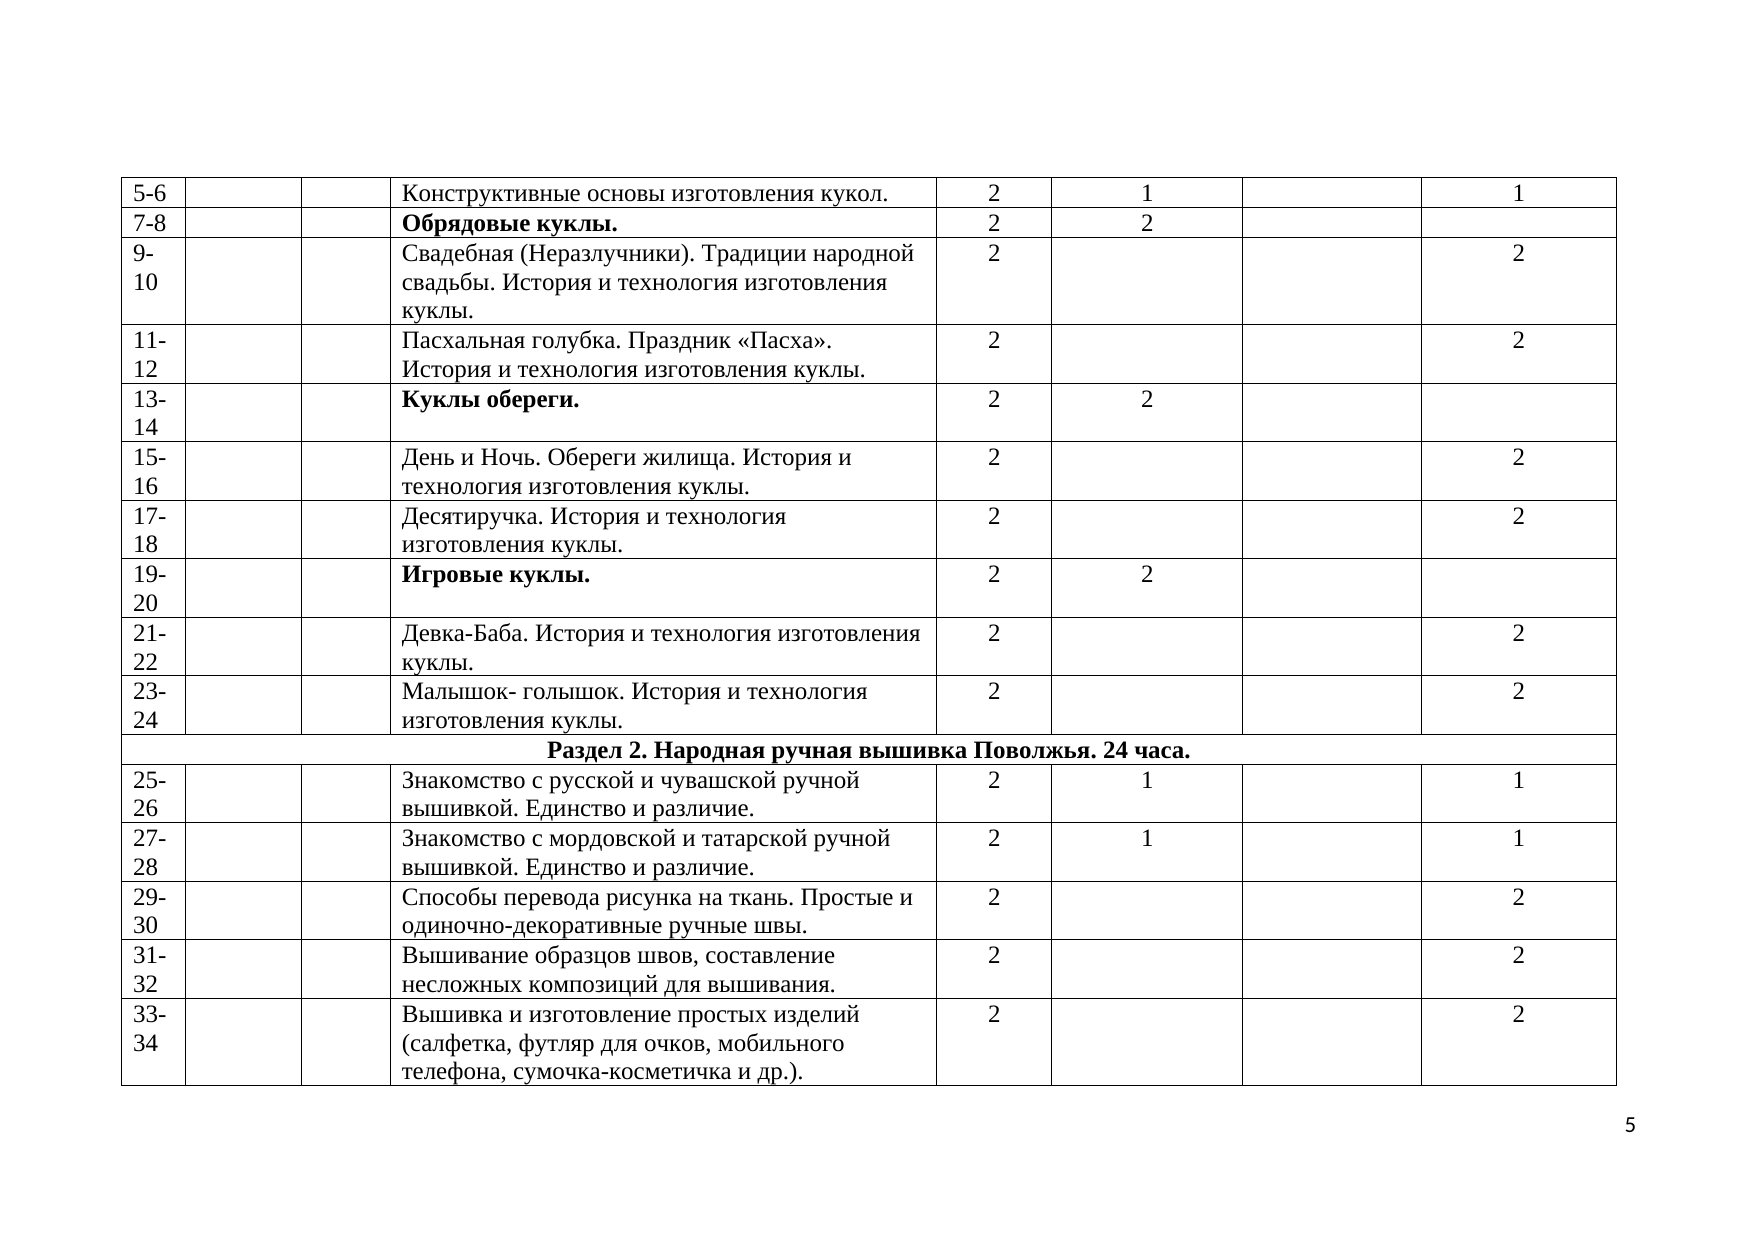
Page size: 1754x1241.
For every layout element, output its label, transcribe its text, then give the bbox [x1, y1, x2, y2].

table_cell [302, 823, 390, 881]
table_cell 25-26 [122, 765, 185, 822]
table_cell [186, 559, 301, 617]
table_cell [186, 882, 301, 939]
table_cell [186, 999, 301, 1085]
table_cell [1052, 238, 1242, 324]
table_cell [186, 940, 301, 998]
table_cell [1052, 882, 1242, 939]
table_cell 2 [937, 325, 1051, 383]
table_cell [302, 676, 390, 734]
table_cell 2 [1422, 676, 1616, 734]
table_cell 2 [1052, 384, 1242, 441]
table_cell 2 [1422, 325, 1616, 383]
table_cell Обрядовые куклы. [391, 208, 936, 237]
table_cell [1243, 765, 1421, 822]
table_cell [302, 208, 390, 237]
table_cell [186, 238, 301, 324]
table_cell 29-30 [122, 882, 185, 939]
table_cell [302, 178, 390, 207]
table_cell [302, 384, 390, 441]
table_cell 2 [937, 999, 1051, 1085]
table_cell Пасхальная голубка. Праздник «Пасха». История и технология изготовления куклы. [391, 325, 936, 383]
table_cell [1243, 238, 1421, 324]
table_cell [1243, 618, 1421, 675]
table_cell 1 [1052, 765, 1242, 822]
table_cell [1243, 442, 1421, 500]
table_cell Знакомство с мордовской и татарской ручной вышивкой. Единство и различие. [391, 823, 936, 881]
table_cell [391, 940, 936, 998]
table_cell 2 [937, 823, 1051, 881]
table_cell [186, 442, 301, 500]
table_cell [1422, 208, 1616, 237]
table_cell 13-14 [122, 384, 185, 441]
table_cell [1243, 178, 1421, 207]
table_cell 1 [1422, 178, 1616, 207]
table_cell [1052, 442, 1242, 500]
table_cell 2 [937, 940, 1051, 998]
table_cell 2 [937, 559, 1051, 617]
table_cell [1243, 325, 1421, 383]
table_cell [302, 765, 390, 822]
table_cell [186, 325, 301, 383]
table_cell 2 [937, 618, 1051, 675]
table_cell 2 [937, 501, 1051, 558]
table_cell 33-34 [122, 999, 185, 1085]
table_cell 2 [937, 765, 1051, 822]
table_cell 9-10 [122, 238, 185, 324]
table_cell 5-6 [122, 178, 185, 207]
table_cell 17-18 [122, 501, 185, 558]
table_cell [1052, 940, 1242, 998]
table_cell [302, 442, 390, 500]
table_cell 1 [1052, 178, 1242, 207]
table_cell 2 [1052, 559, 1242, 617]
table_cell 31-32 [122, 940, 185, 998]
table_cell [1052, 676, 1242, 734]
table_cell 2 [1052, 208, 1242, 237]
table_cell 19-20 [122, 559, 185, 617]
table_cell [302, 325, 390, 383]
table_cell Конструктивные основы изготовления кукол. [391, 178, 936, 207]
table_cell 2 [1422, 501, 1616, 558]
table_cell Малышок- голышок. История и технология изготовления куклы. [391, 676, 936, 734]
table_cell 7-8 [122, 208, 185, 237]
table_cell 2 [1422, 999, 1616, 1085]
table_cell [1243, 208, 1421, 237]
table_cell Свадебная (Неразлучники). Традиции народной свадьбы. История и технология изготовления куклы. [391, 238, 936, 324]
table_cell 2 [1422, 882, 1616, 939]
table_cell [302, 559, 390, 617]
table_cell 15-16 [122, 442, 185, 500]
table_cell Девка-Баба. История и технология изготовления куклы. [391, 618, 936, 675]
table_cell [1052, 501, 1242, 558]
table_cell 21-22 [122, 618, 185, 675]
table_cell 2 [937, 208, 1051, 237]
table_cell [302, 940, 390, 998]
table_cell 2 [937, 676, 1051, 734]
table_cell 27-28 [122, 823, 185, 881]
table_cell [186, 765, 301, 822]
table_cell 2 [1422, 238, 1616, 324]
table_cell [1052, 325, 1242, 383]
table_cell 2 [1422, 940, 1616, 998]
table_cell [302, 501, 390, 558]
table_cell [186, 676, 301, 734]
table_cell 2 [937, 178, 1051, 207]
table_cell [1243, 882, 1421, 939]
table_cell 2 [1422, 442, 1616, 500]
table_cell 1 [1052, 823, 1242, 881]
table_cell Игровые куклы. [391, 559, 936, 617]
table_cell 2 [937, 442, 1051, 500]
table_cell [186, 208, 301, 237]
table_cell [302, 238, 390, 324]
table_cell [186, 501, 301, 558]
table_cell [186, 823, 301, 881]
table_cell 1 [1422, 765, 1616, 822]
table_cell [1243, 999, 1421, 1085]
table_cell Знакомство с русской и чувашской ручной вышивкой. Единство и различие. [391, 765, 936, 822]
table_cell Вышивка и изготовление простых изделий (салфетка, футляр для очков, мобильного телефона, сумочка-косметичка и др.). [391, 999, 936, 1085]
table_cell 2 [937, 238, 1051, 324]
table_cell Десятиручка. История и технология изготовления куклы. [391, 501, 936, 558]
table_cell [302, 882, 390, 939]
table_cell 23-24 [122, 676, 185, 734]
table_cell 2 [937, 384, 1051, 441]
table_cell Куклы обереги. [391, 384, 936, 441]
table_cell День и Ночь. Обереги жилища. История и технология изготовления куклы. [391, 442, 936, 500]
table_cell [302, 618, 390, 675]
table_cell [186, 384, 301, 441]
table_cell [1243, 501, 1421, 558]
table_cell [186, 618, 301, 675]
table_cell [186, 178, 301, 207]
table_cell [1243, 676, 1421, 734]
table_cell [1243, 384, 1421, 441]
table_cell [1243, 940, 1421, 998]
table_cell [1422, 384, 1616, 441]
table_cell 2 [1422, 618, 1616, 675]
table_cell 2 [937, 882, 1051, 939]
table_cell 1 [1422, 823, 1616, 881]
table_cell Раздел 2. Народная ручная вышивка Поволжья. 24 часа. [122, 735, 1616, 764]
table_cell [1243, 823, 1421, 881]
table_cell [1052, 618, 1242, 675]
table_cell [302, 999, 390, 1085]
table_cell [1052, 999, 1242, 1085]
table_cell [1243, 559, 1421, 617]
table_cell Способы перевода рисунка на ткань. Простые и одиночно-декоративные ручные швы. [391, 882, 936, 939]
table_cell 11-12 [122, 325, 185, 383]
table_cell [1422, 559, 1616, 617]
